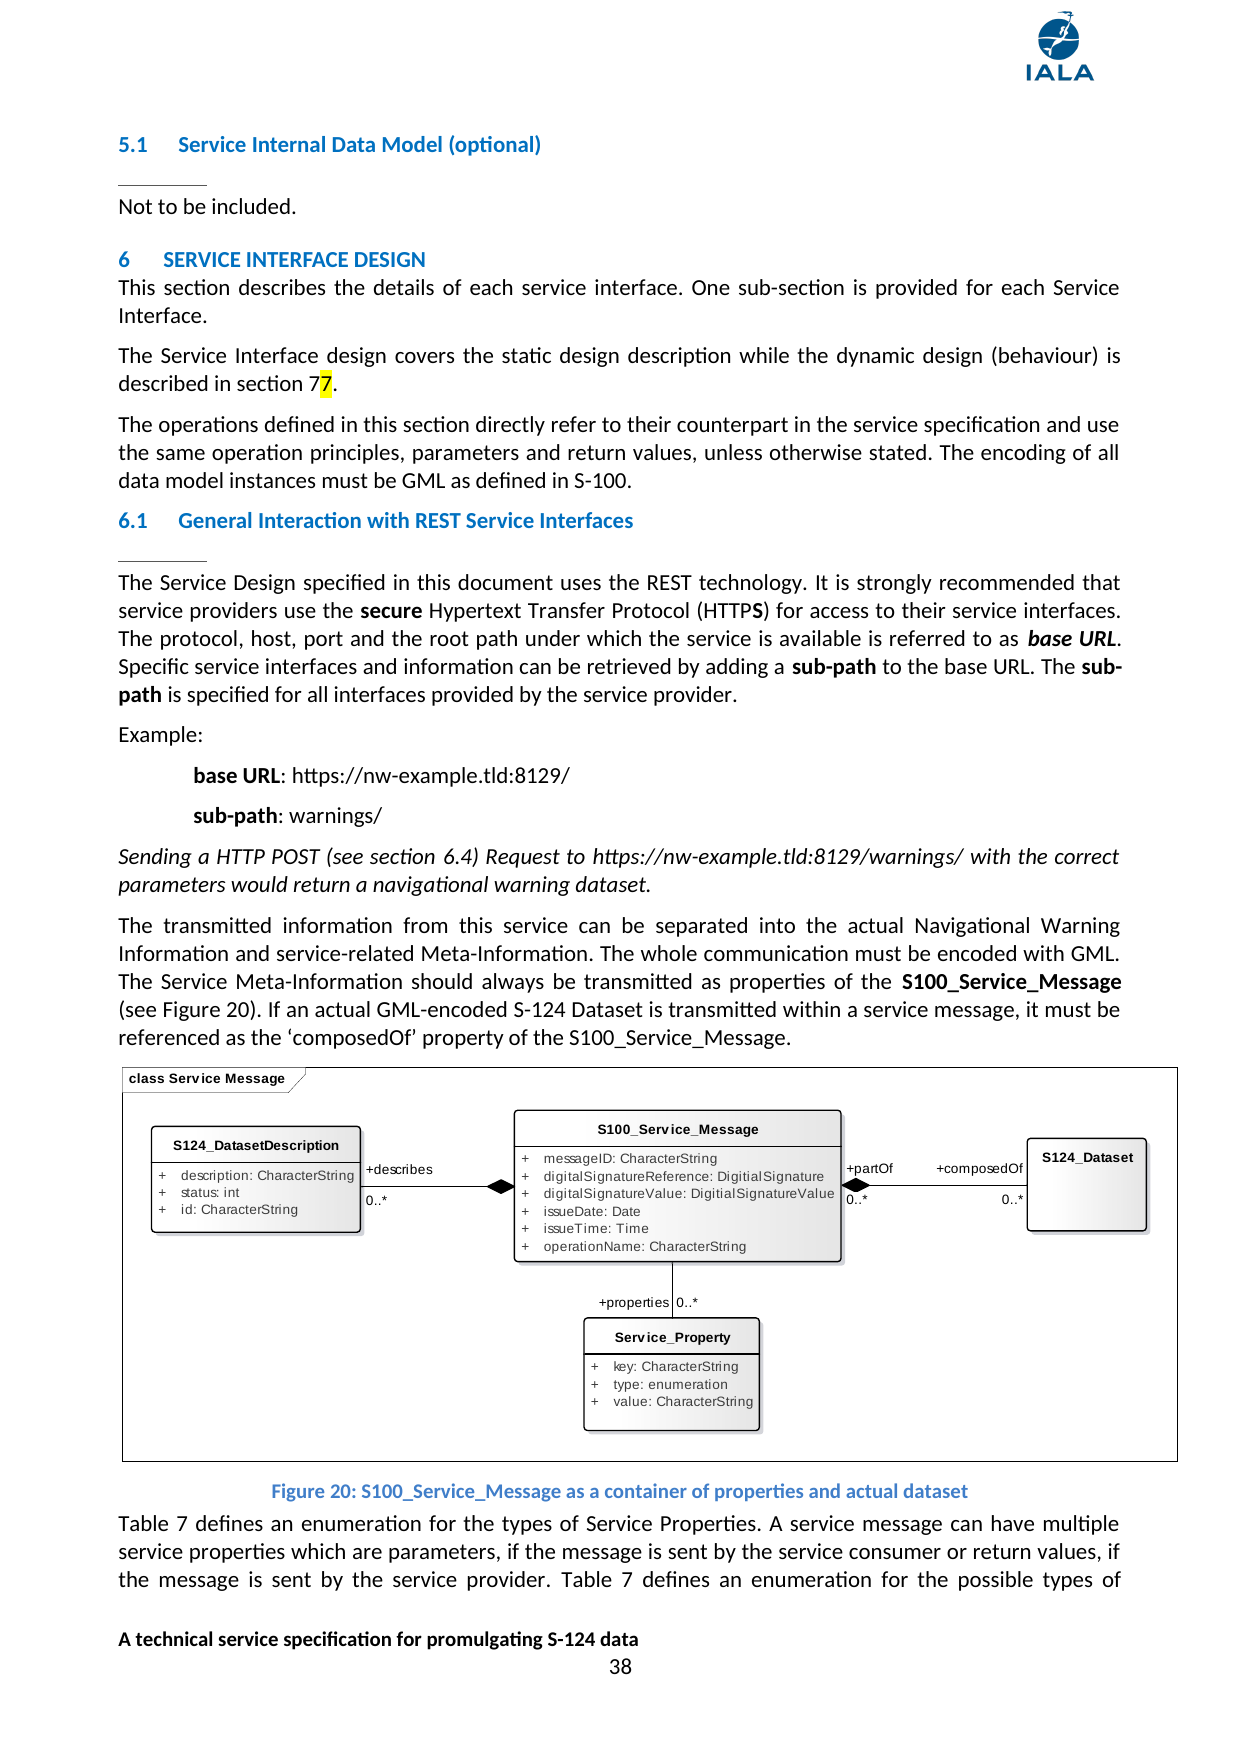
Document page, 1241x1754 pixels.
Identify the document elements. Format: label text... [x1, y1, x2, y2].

text base URL: https://nw-example.tld:8129/ [118, 761, 1122, 789]
text sub-path: warnings/ [118, 802, 1122, 830]
text This section describes the details of each service interface. One sub-section is provided for each Service Interface. [118, 273, 1122, 329]
subtitle General Interaction with REST Service Interfaces [118, 507, 1048, 535]
text Not to be included. [118, 192, 1122, 220]
subtitle Service Internal Data Model (optional) [118, 131, 1048, 159]
text The operations defined in this section directly refer to their counterpart in the service specification and use the same operation principles, parameters and return values, unless otherwise stated. The encoding of all data model instances must be GML as defined in S-100. [118, 410, 1122, 494]
text The Service Design specified in this document uses the REST technology. It is strongly recommended that service providers use the secure Hypertext Transfer Protocol (HTTPS) for access to their service interfaces. The protocol, host, port and the root path under which the service is available is referred to as base URL. Specific service interfaces and information can be retrieved by adding a sub-path to the base URL. The sub-path is specified for all interfaces provided by the service provider. [118, 568, 1122, 708]
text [118, 1509, 1122, 1593]
subtitle SERVICE INTERFACE DESIGN [118, 245, 1122, 273]
text Example: [118, 721, 1122, 749]
picture [1011, 3, 1106, 96]
text The Service Interface design covers the static design description while the dynamic design (behaviour) is described in section 7. [118, 342, 1122, 398]
text Sending a HTTP POST (see section 6.4) Request to https://nw-example.tld:8129/warnings/ with the correct parameters would return a navigational warning dataset. [118, 842, 1122, 898]
